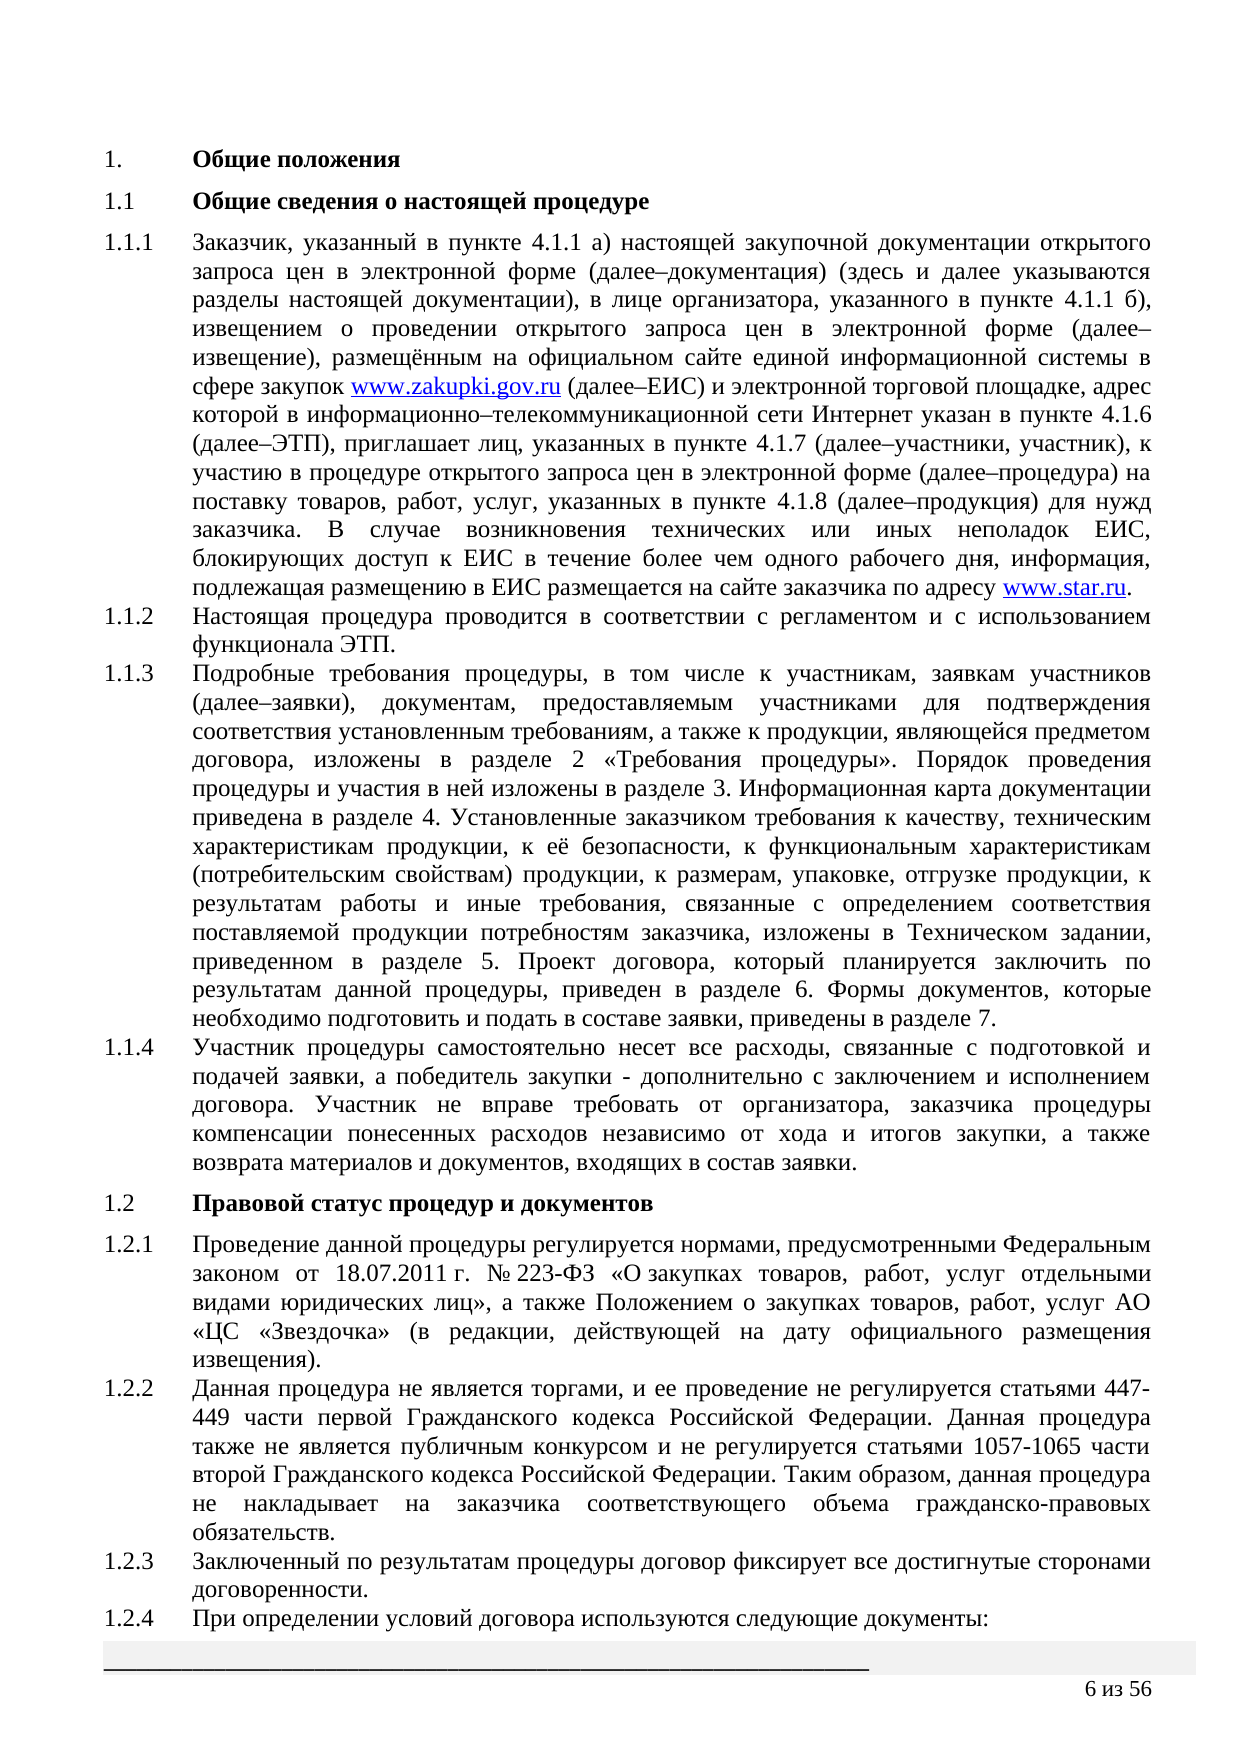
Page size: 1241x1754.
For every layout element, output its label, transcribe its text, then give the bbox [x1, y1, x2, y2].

subtitle Правовой статус процедур и документов [103, 1188, 1152, 1217]
text Данная процедура не является торгами, и ее проведение не регулируется статьями 447-449 части первой Гражданского кодекса Российской Федерации. Данная процедура также не является публичным конкурсом и не регулируется статьями 1057-1065 части второй Гражданского кодекса Российской Федерации. Таким образом, данная процедура не накладывает на заказчика соответствующего объема гражданско-правовых обязательств. [103, 1373, 1152, 1546]
text Подробные требования процедуры, в том числе к участникам, заявкам участников (далее–заявки), документам, предоставляемым участниками для подтверждения соответствия установленным требованиям, а также к продукции, являющейся предметом договора, изложены в разделе 2 «Требования процедуры». Порядок проведения процедуры и участия в ней изложены в разделе 3. Информационная карта документации приведена в разделе 4. Установленные заказчиком требования к качеству, техническим характеристикам продукции, к её безопасности, к функциональным характеристикам (потребительским свойствам) продукции, к размерам, упаковке, отгрузке продукции, к результатам работы и иные требования, связанные с определением соответствия поставляемой продукции потребностям заказчика, изложены в Техническом задании, приведенном в разделе 5. Проект договора, который планируется заключить по результатам данной процедуры, приведен в разделе 6. Формы документов, которые необходимо подготовить и подать в составе заявки, приведены в разделе 7. [103, 658, 1152, 1032]
subtitle Общие сведения о настоящей процедуре [103, 186, 1152, 214]
text Проведение данной процедуры регулируется нормами, предусмотренными Федеральным законом от 18.07.2011 г. № 223-ФЗ «О закупках товаров, работ, услуг отдельными видами юридических лиц», а также Положением о закупках товаров, работ, услуг АО «ЦС «Звездочка» (в редакции, действующей на дату официального размещения извещения). [103, 1229, 1152, 1373]
text Заключенный по результатам процедуры договор фиксирует все достигнутые сторонами договоренности. [103, 1546, 1152, 1603]
text При определении условий договора используются следующие документы: [103, 1603, 1152, 1632]
text Заказчик, указанный в пункте 4.1.1 а) настоящей закупочной документации открытого запроса цен в электронной форме (далее–документация) (здесь и далее указываются разделы настоящей документации), в лице организатора, указанного в пункте 4.1.1 б), извещением о проведении открытого запроса цен в электронной форме (далее–извещение), размещённым на официальном сайте единой информационной системы в сфере закупок www.zakupki.gov.ru (далее–ЕИС) и электронной торговой площадке, адрес которой в информационно–телекоммуникационной сети Интернет указан в пункте 4.1.5 (далее–ЭТП), приглашает лиц, указанных в пункте 4.1.6 (далее–участники, участник), к участию в процедуре открытого запроса цен в электронной форме (далее–процедура) на поставку товаров, работ, услуг, указанных в пункте 4.1.7 (далее–продукция) для нужд заказчика. В случае возникновения технических или иных неполадок ЕИС, блокирующих доступ к ЕИС в течение более чем одного рабочего дня, информация, подлежащая размещению в ЕИС размещается на сайте заказчика по адресу www.star.ru. [103, 227, 1152, 601]
text Настоящая процедура проводится в соответствии с регламентом и с использованием функционала ЭТП. [103, 601, 1152, 658]
subtitle Общие положения [103, 144, 1152, 173]
text Участник процедуры самостоятельно несет все расходы, связанные с подготовкой и подачей заявки, а победитель закупки - дополнительно с заключением и исполнением договора. Участник не вправе требовать от организатора, заказчика процедуры компенсации понесенных расходов независимо от хода и итогов закупки, а также возврата материалов и документов, входящих в состав заявки. [103, 1032, 1152, 1176]
